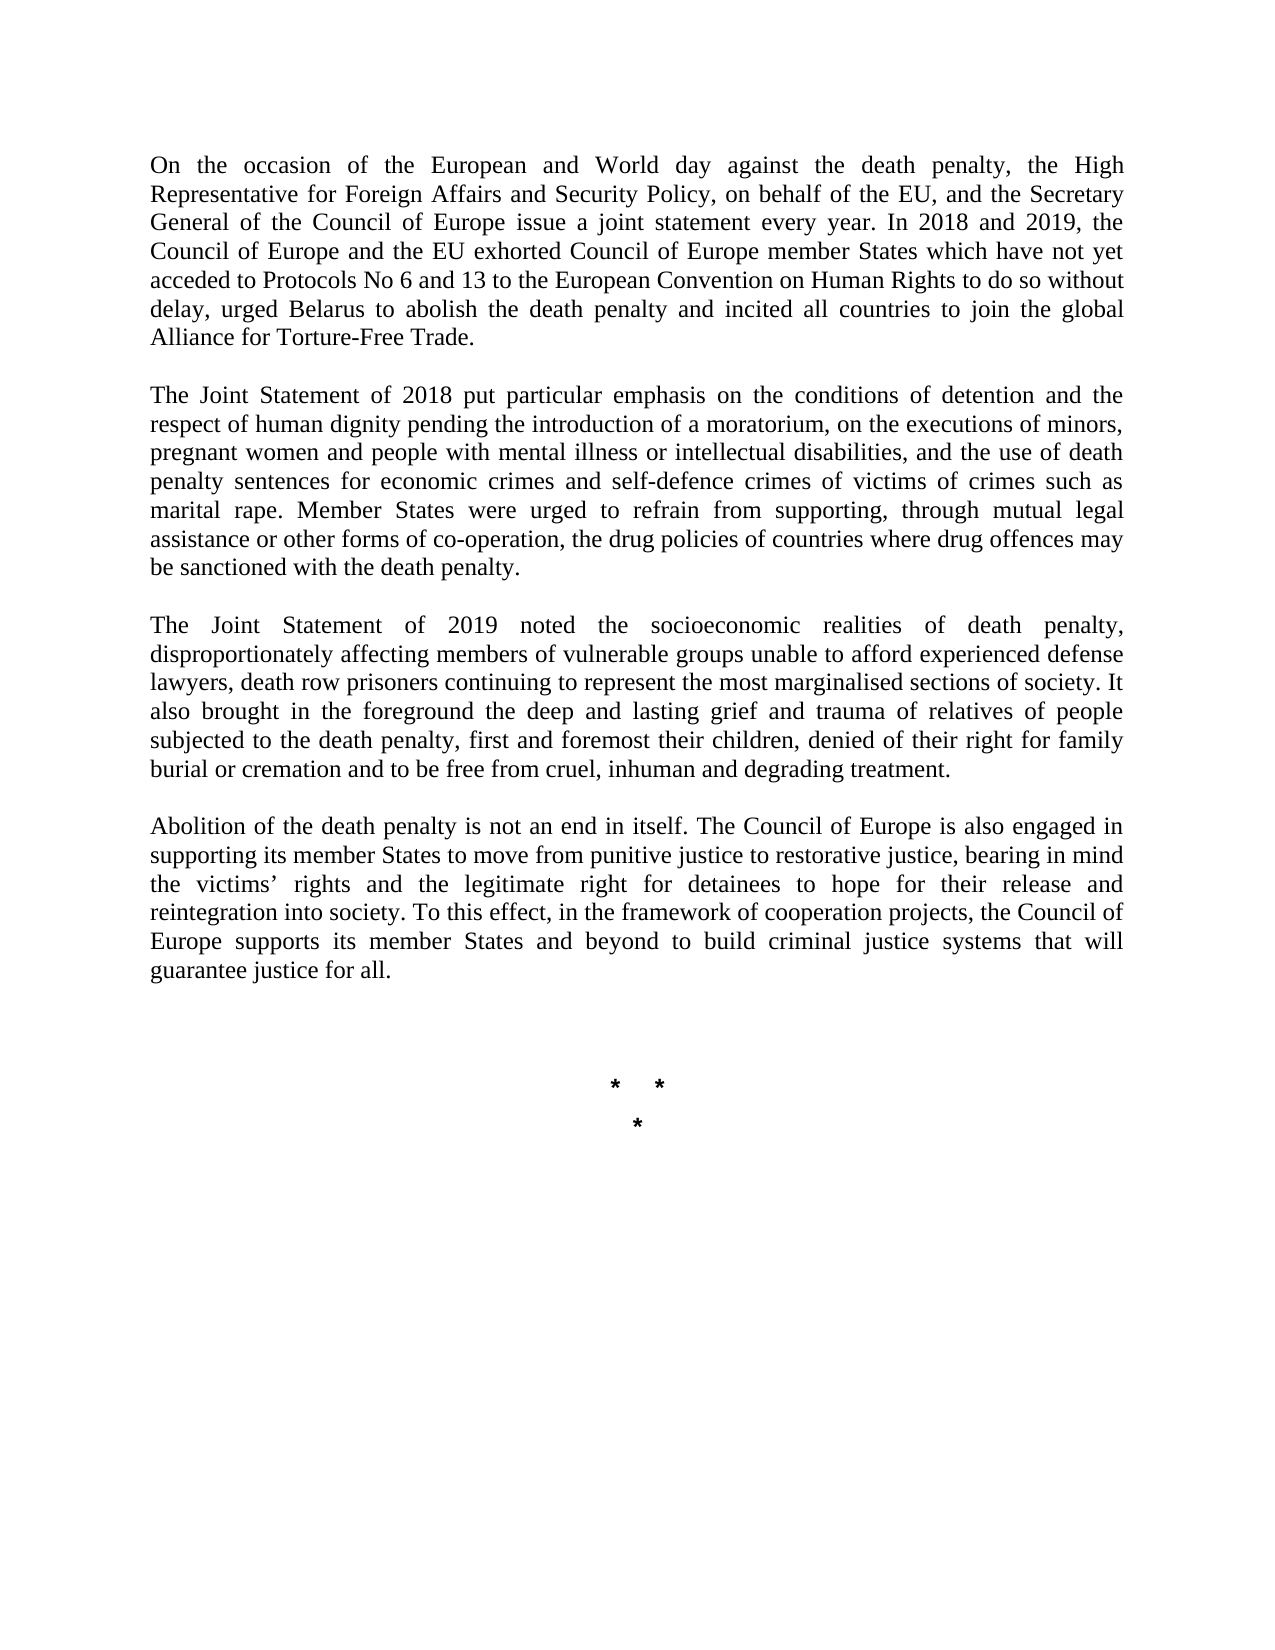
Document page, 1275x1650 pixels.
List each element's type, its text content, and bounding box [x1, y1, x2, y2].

text * * [150, 1072, 1125, 1101]
text Abolition of the death penalty is not an end in itself. The Council of Europe is also engaged in supporting its member States to move from punitive justice to restorative justice, bearing in mind the victims’ rights and the legitimate right for detainees to hope for their release and reintegration into society. To this effect, in the framework of cooperation projects, the Council of Europe supports its member States and beyond to build criminal justice systems that will guarantee justice for all. [150, 811, 1125, 984]
text The Joint Statement of 2018 put particular emphasis on the conditions of detention and the respect of human dignity pending the introduction of a moratorium, on the executions of minors, pregnant women and people with mental illness or intellectual disabilities, and the use of death penalty sentences for economic crimes and self-defence crimes of victims of crimes such as marital rape. Member States were urged to refrain from supporting, through mutual legal assistance or other forms of co-operation, the drug policies of countries where drug offences may be sanctioned with the death penalty. [150, 380, 1125, 581]
text * [150, 1112, 1125, 1140]
text The Joint Statement of 2019 noted the socioeconomic realities of death penalty, disproportionately affecting members of vulnerable groups unable to afford experienced defense lawyers, death row prisoners continuing to represent the most marginalised sections of society. It also brought in the foreground the deep and lasting grief and trauma of relatives of people subjected to the death penalty, first and foremost their children, denied of their right for family burial or cremation and to be free from cruel, inhuman and degrading treatment. [150, 610, 1125, 782]
text On the occasion of the European and World day against the death penalty, the High Representative for Foreign Affairs and Security Policy, on behalf of the EU, and the Secretary General of the Council of Europe issue a joint statement every year. In 2018 and 2019, the Council of Europe and the EU exhorted Council of Europe member States which have not yet acceded to Protocols No 6 and 13 to the European Convention on Human Rights to do so without delay, urged Belarus to abolish the death penalty and incited all countries to join the global Alliance for Torture-Free Trade. [150, 150, 1125, 351]
